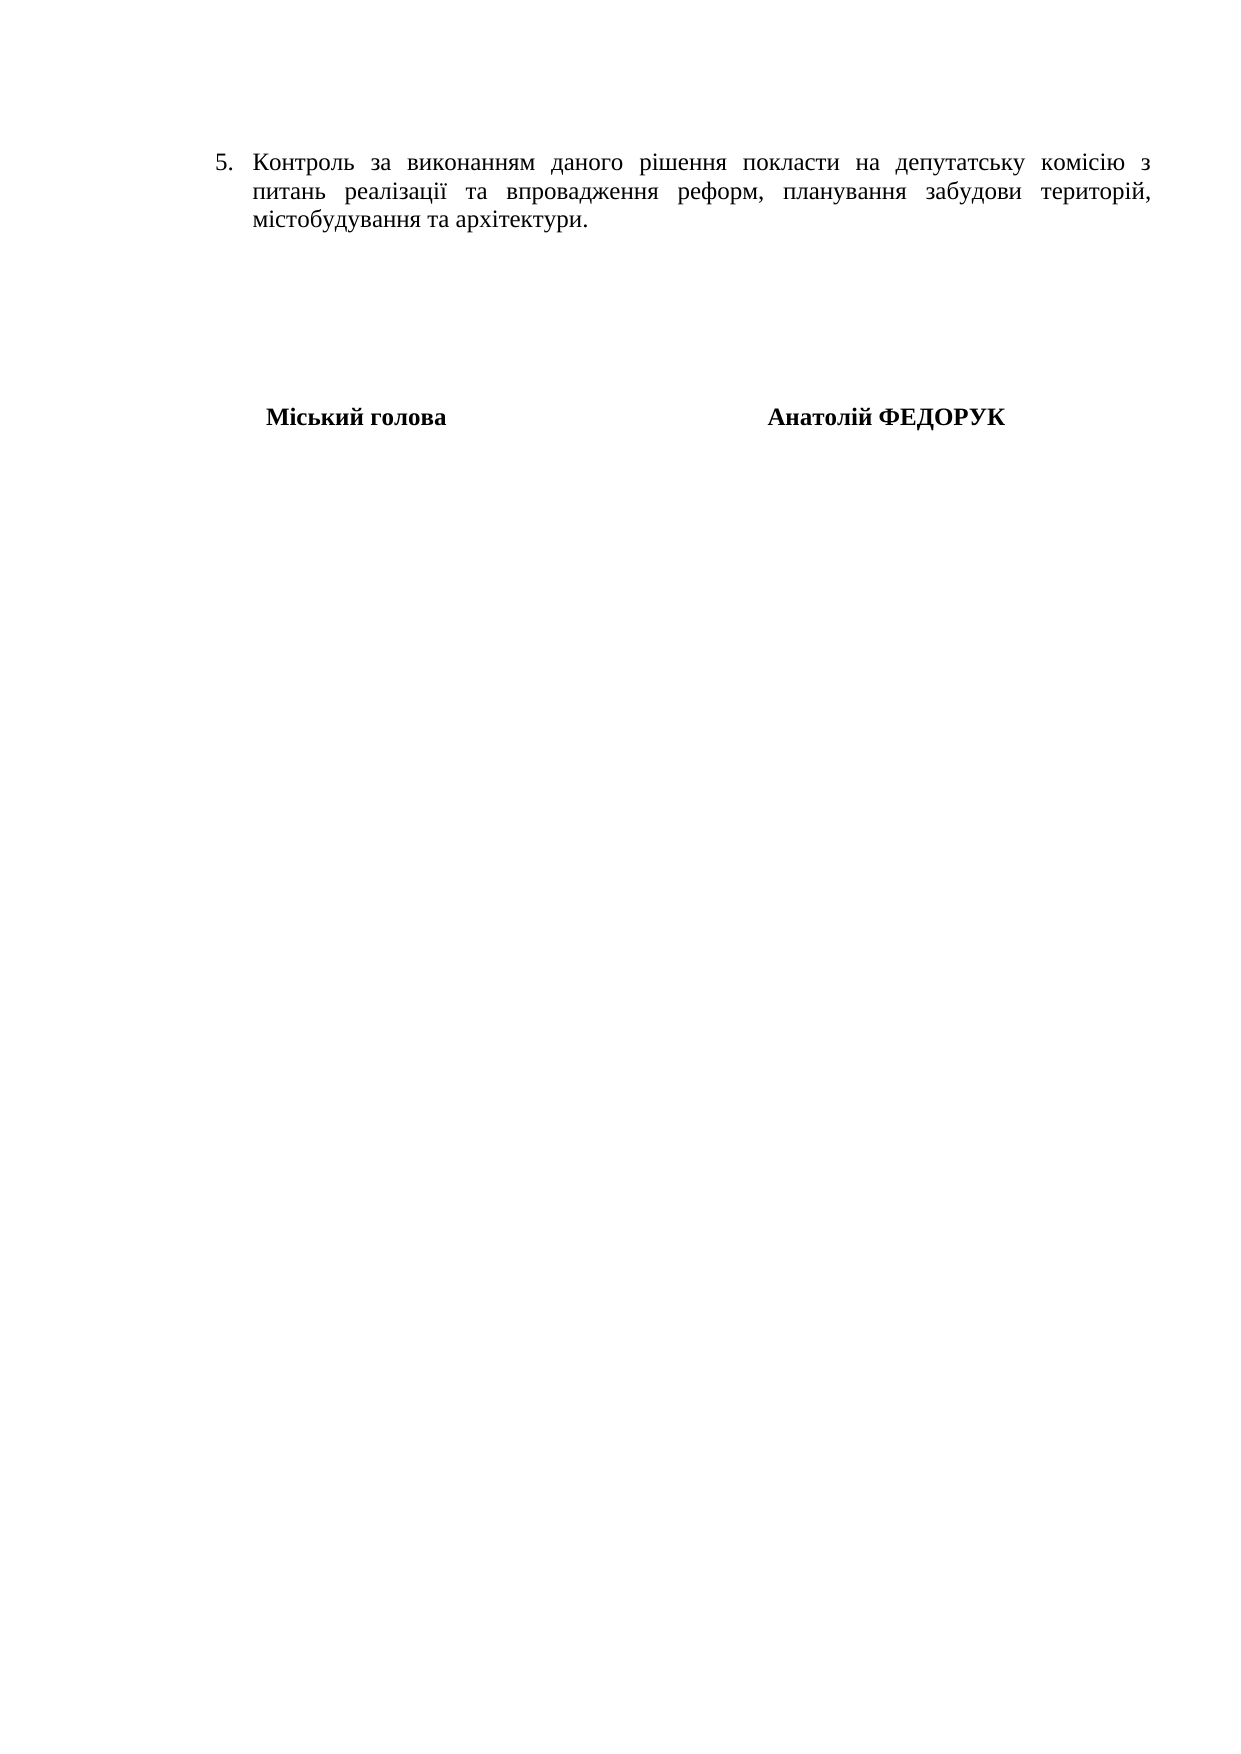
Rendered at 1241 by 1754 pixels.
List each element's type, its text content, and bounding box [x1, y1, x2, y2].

list Контроль за виконанням даного рішення покласти на депутатську комісію з питань реалізації та впровадження реформ, планування забудови територій, містобудування та архітектури. [215, 147, 1152, 233]
text Міський голова Анатолій ФЕДОРУК [266, 402, 1152, 431]
